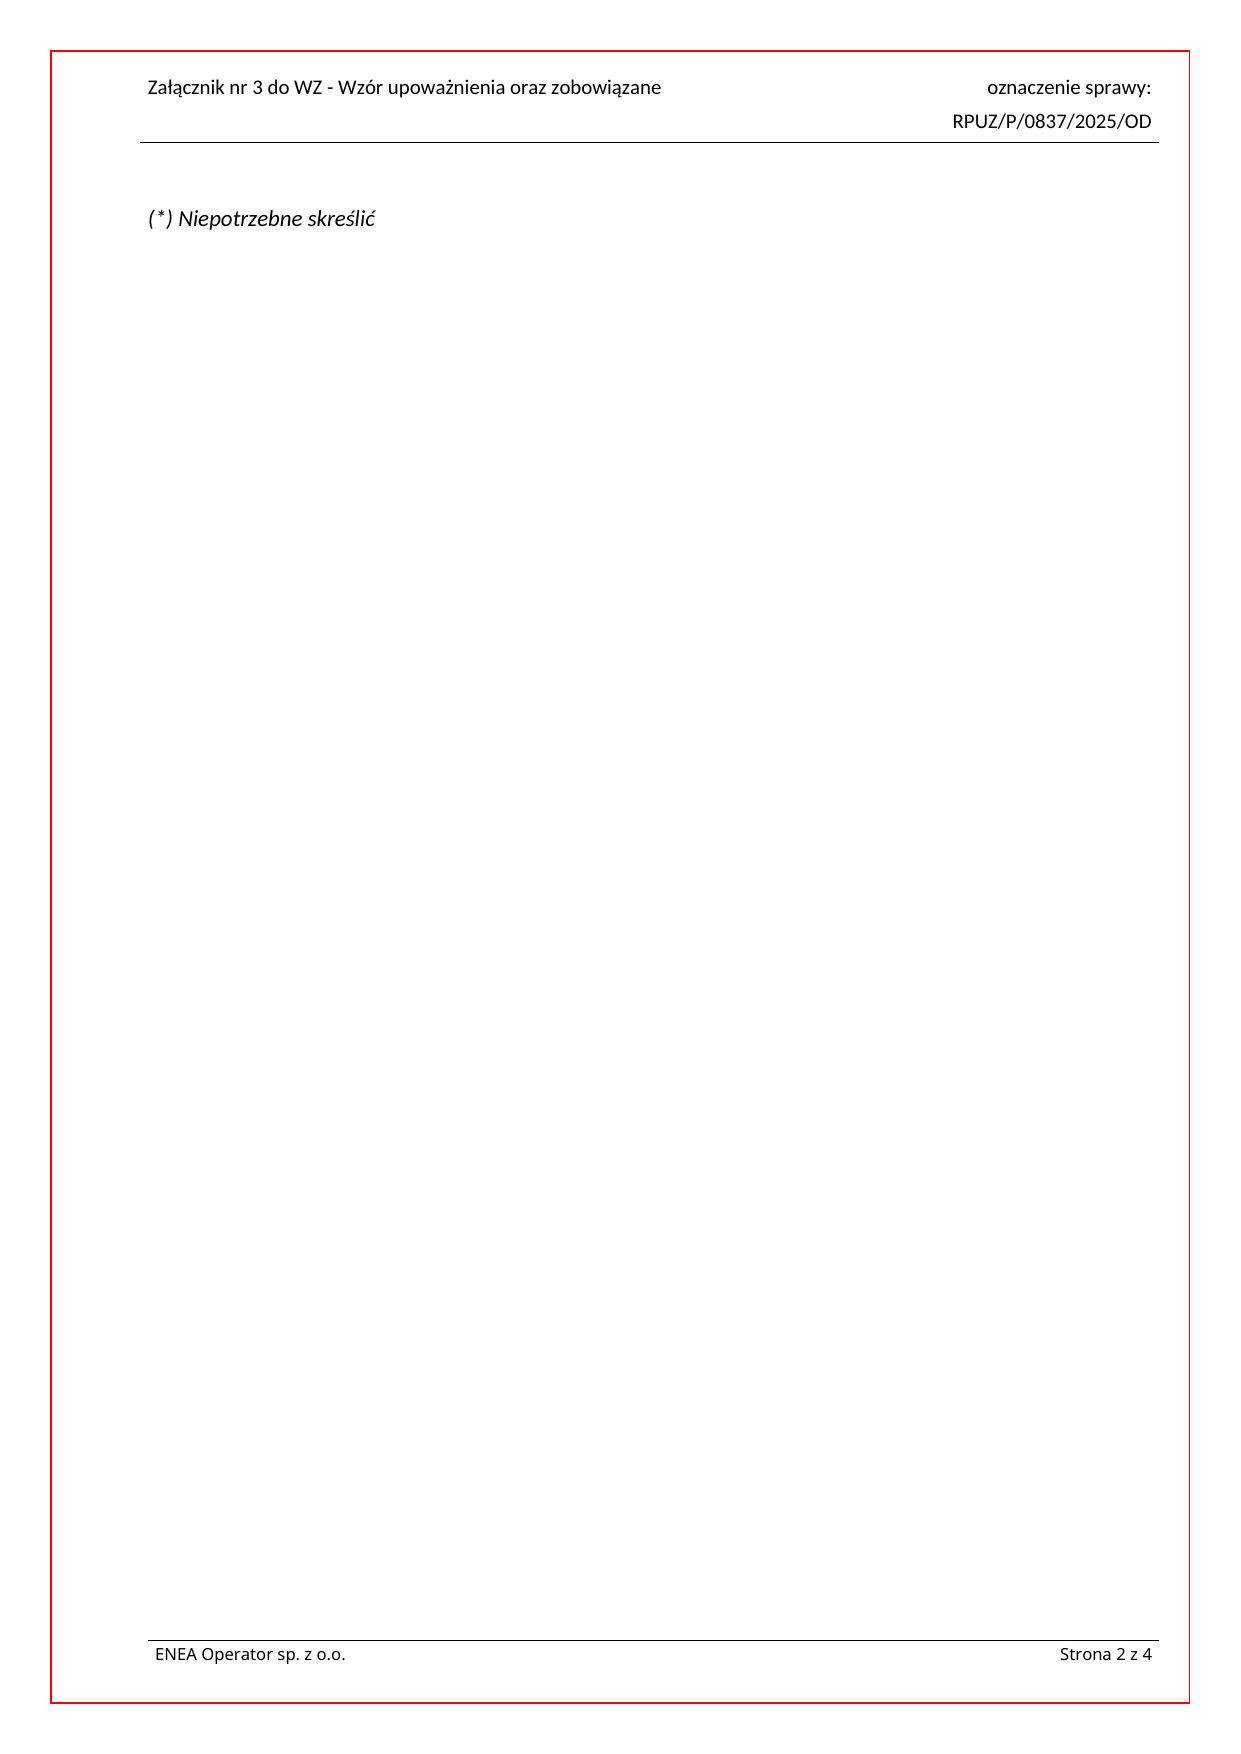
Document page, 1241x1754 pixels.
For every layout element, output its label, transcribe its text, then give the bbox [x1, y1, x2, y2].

text (*) Niepotrzebne skreślić [148, 204, 1152, 233]
